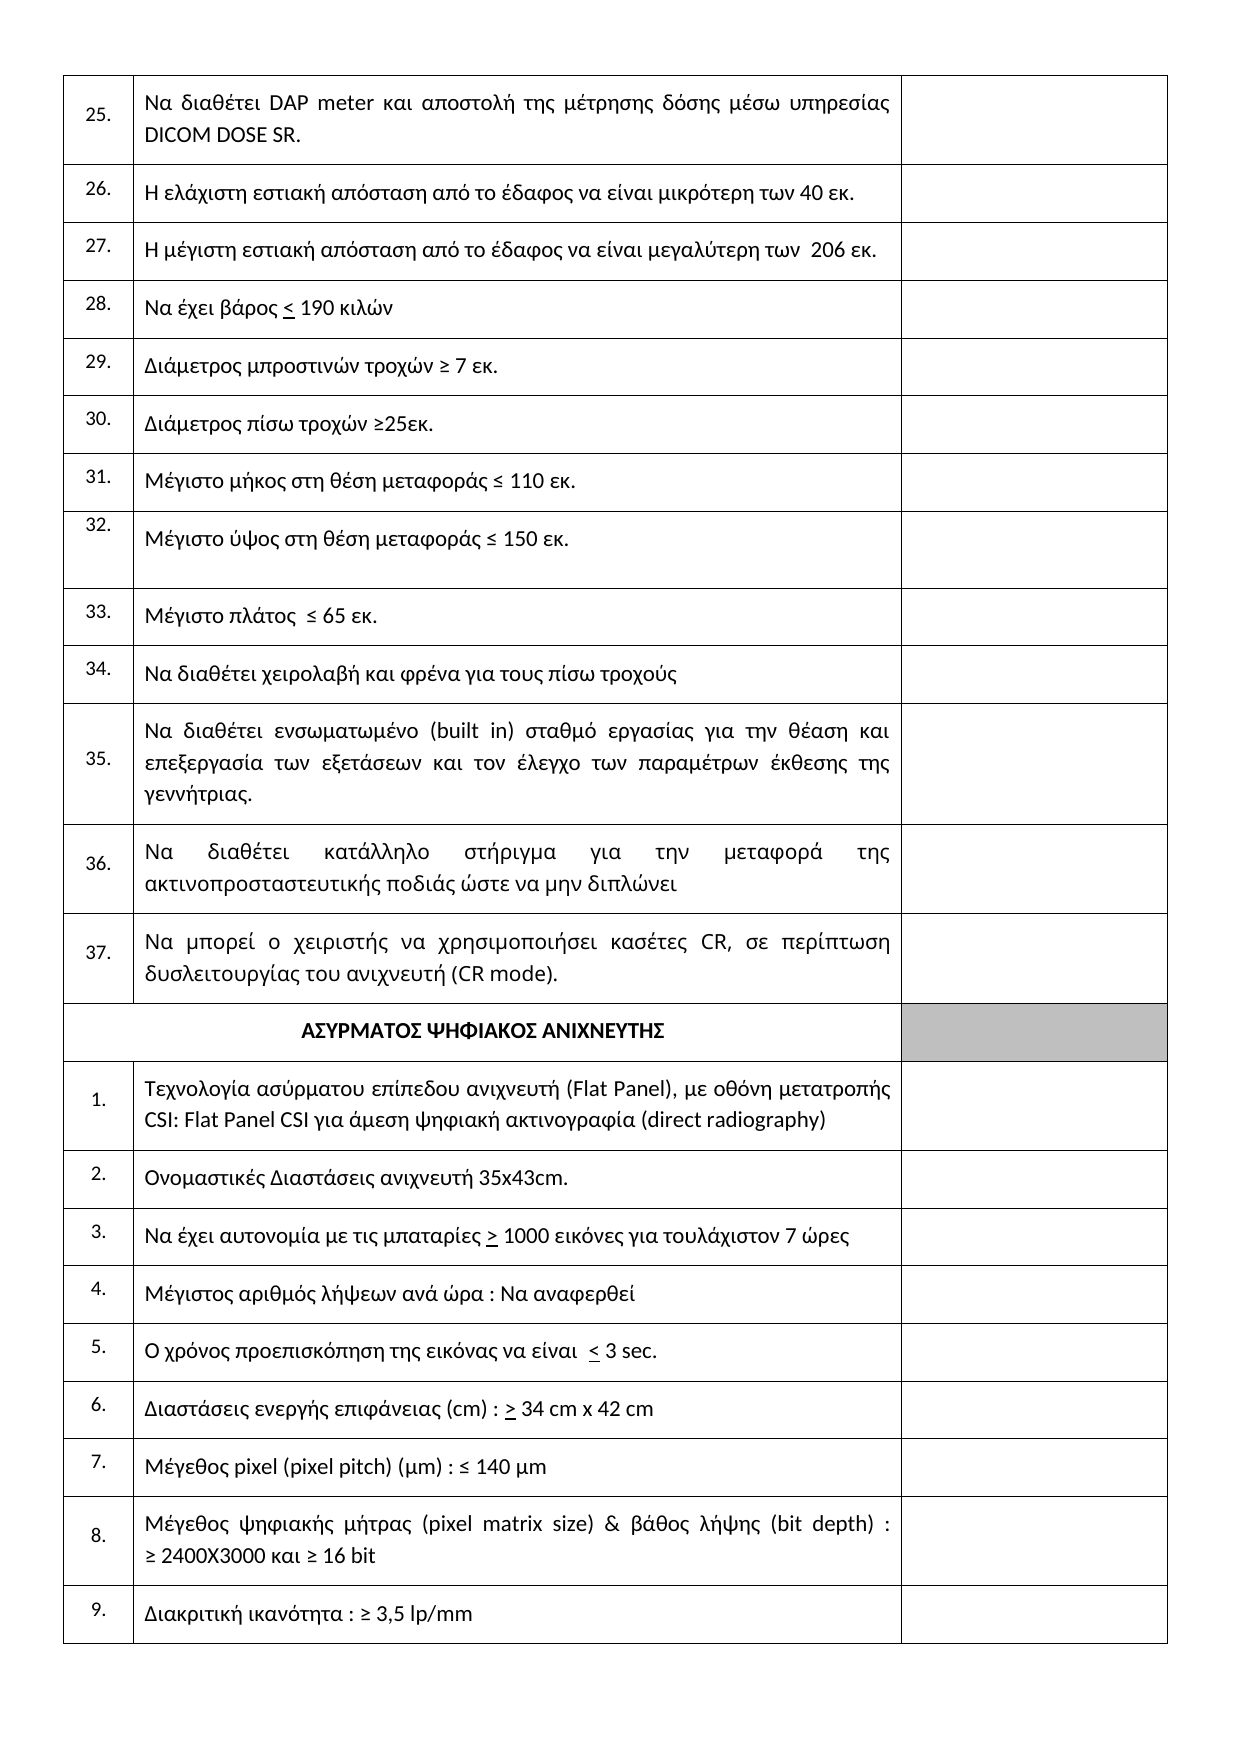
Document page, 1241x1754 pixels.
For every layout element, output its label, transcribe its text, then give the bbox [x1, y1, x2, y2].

table_cell [902, 1004, 1167, 1061]
table_cell [902, 1151, 1167, 1207]
table_cell 29. [64, 339, 133, 395]
table_cell [902, 1382, 1167, 1438]
table_cell Να έχει βάρος < 190 κιλών [134, 281, 901, 337]
table_cell 32. [64, 512, 133, 587]
table_cell [902, 396, 1167, 453]
table_cell Η μέγιστη εστιακή απόσταση από το έδαφος να είναι μεγαλύτερη των 206 εκ. [134, 223, 901, 280]
table_cell [902, 165, 1167, 222]
table_cell Μέγεθος pixel (pixel pitch) (μm) : ≤ 140 μm [134, 1439, 901, 1496]
table_cell Η ελάχιστη εστιακή απόσταση από το έδαφος να είναι μικρότερη των 40 εκ. [134, 165, 901, 222]
table_cell [902, 646, 1167, 703]
table_cell [902, 1266, 1167, 1323]
table_cell 28. [64, 281, 133, 337]
table_cell Μέγιστο πλάτος ≤ 65 εκ. [134, 589, 901, 645]
table_cell 25. [64, 76, 133, 164]
table_cell Ο χρόνος προεπισκόπηση της εικόνας να είναι < 3 sec. [134, 1324, 901, 1381]
table_cell Να διαθέτει ενσωματωμένο (built in) σταθμό εργασίας για την θέαση και επεξεργασία των εξετάσεων και τον έλεγχο των παραμέτρων έκθεσης της γεννήτριας. [134, 704, 901, 824]
table_cell 5. [64, 1324, 133, 1381]
table_cell [902, 914, 1167, 1003]
table_cell 4. [64, 1266, 133, 1323]
table_cell 1. [64, 1062, 133, 1150]
table_cell Να διαθέτει χειρολαβή και φρένα για τους πίσω τροχούς [134, 646, 901, 703]
table_cell Να διαθέτει κατάλληλο στήριγμα για την μεταφορά της ακτινοπροσταστευτικής ποδιάς ώστε να μην διπλώνει [134, 825, 901, 913]
table_cell [902, 512, 1167, 587]
table_cell [902, 1586, 1167, 1643]
table_cell Να έχει αυτονομία με τις μπαταρίες > 1000 εικόνες για τουλάχιστον 7 ώρες [134, 1209, 901, 1265]
table_cell 31. [64, 454, 133, 511]
table_cell [902, 1439, 1167, 1496]
table_cell 36. [64, 825, 133, 913]
table_cell 35. [64, 704, 133, 824]
table_cell Ονομαστικές Διαστάσεις ανιχνευτή 35x43cm. [134, 1151, 901, 1207]
table_cell 3. [64, 1209, 133, 1265]
table_cell Μέγιστο ύψος στη θέση μεταφοράς ≤ 150 εκ. [134, 512, 901, 587]
table_cell Τεχνολογία ασύρματου επίπεδου ανιχνευτή (Flat Panel), με οθόνη μετατροπής CSI: Flat Panel CSI για άμεση ψηφιακή ακτινογραφία (direct radiography) [134, 1062, 901, 1150]
table_cell Μέγιστο μήκος στη θέση μεταφοράς ≤ 110 εκ. [134, 454, 901, 511]
table_cell ΑΣΥΡΜΑΤΟΣ ΨΗΦΙΑΚΟΣ ΑΝΙΧΝΕΥΤΗΣ [64, 1004, 901, 1061]
table_cell Να μπορεί ο χειριστής να χρησιμοποιήσει κασέτες CR, σε περίπτωση δυσλειτουργίας του ανιχνευτή (CR mode). [134, 914, 901, 1003]
table_cell 27. [64, 223, 133, 280]
table_cell Διακριτική ικανότητα : ≥ 3,5 lp/mm [134, 1586, 901, 1643]
table_cell Διάμετρος πίσω τροχών ≥25εκ. [134, 396, 901, 453]
table_cell 37. [64, 914, 133, 1003]
table_cell Να διαθέτει DAP meter και αποστολή της μέτρησης δόσης μέσω υπηρεσίας DICOM DOSE SR. [134, 76, 901, 164]
table_cell [902, 825, 1167, 913]
table_cell 30. [64, 396, 133, 453]
table_cell [902, 339, 1167, 395]
table_cell 26. [64, 165, 133, 222]
table_cell [902, 1209, 1167, 1265]
table_cell 34. [64, 646, 133, 703]
table_cell 33. [64, 589, 133, 645]
table_cell [902, 1062, 1167, 1150]
table_cell [902, 223, 1167, 280]
table_cell [902, 281, 1167, 337]
table_cell 9. [64, 1586, 133, 1643]
table_cell 6. [64, 1382, 133, 1438]
table_cell Διάμετρος μπροστινών τροχών ≥ 7 εκ. [134, 339, 901, 395]
table_cell 8. [64, 1497, 133, 1585]
table_cell Μέγεθος ψηφιακής μήτρας (pixel matrix size) & βάθος λήψης (bit depth) : ≥ 2400X3000 και ≥ 16 bit [134, 1497, 901, 1585]
table_cell [902, 454, 1167, 511]
table_cell [902, 589, 1167, 645]
table_cell 2. [64, 1151, 133, 1207]
table_cell [902, 704, 1167, 824]
table_cell 7. [64, 1439, 133, 1496]
table_cell [902, 76, 1167, 164]
table_cell [902, 1497, 1167, 1585]
table_cell [902, 1324, 1167, 1381]
table_cell Μέγιστος αριθμός λήψεων ανά ώρα : Να αναφερθεί [134, 1266, 901, 1323]
table_cell Διαστάσεις ενεργής επιφάνειας (cm) : > 34 cm x 42 cm [134, 1382, 901, 1438]
